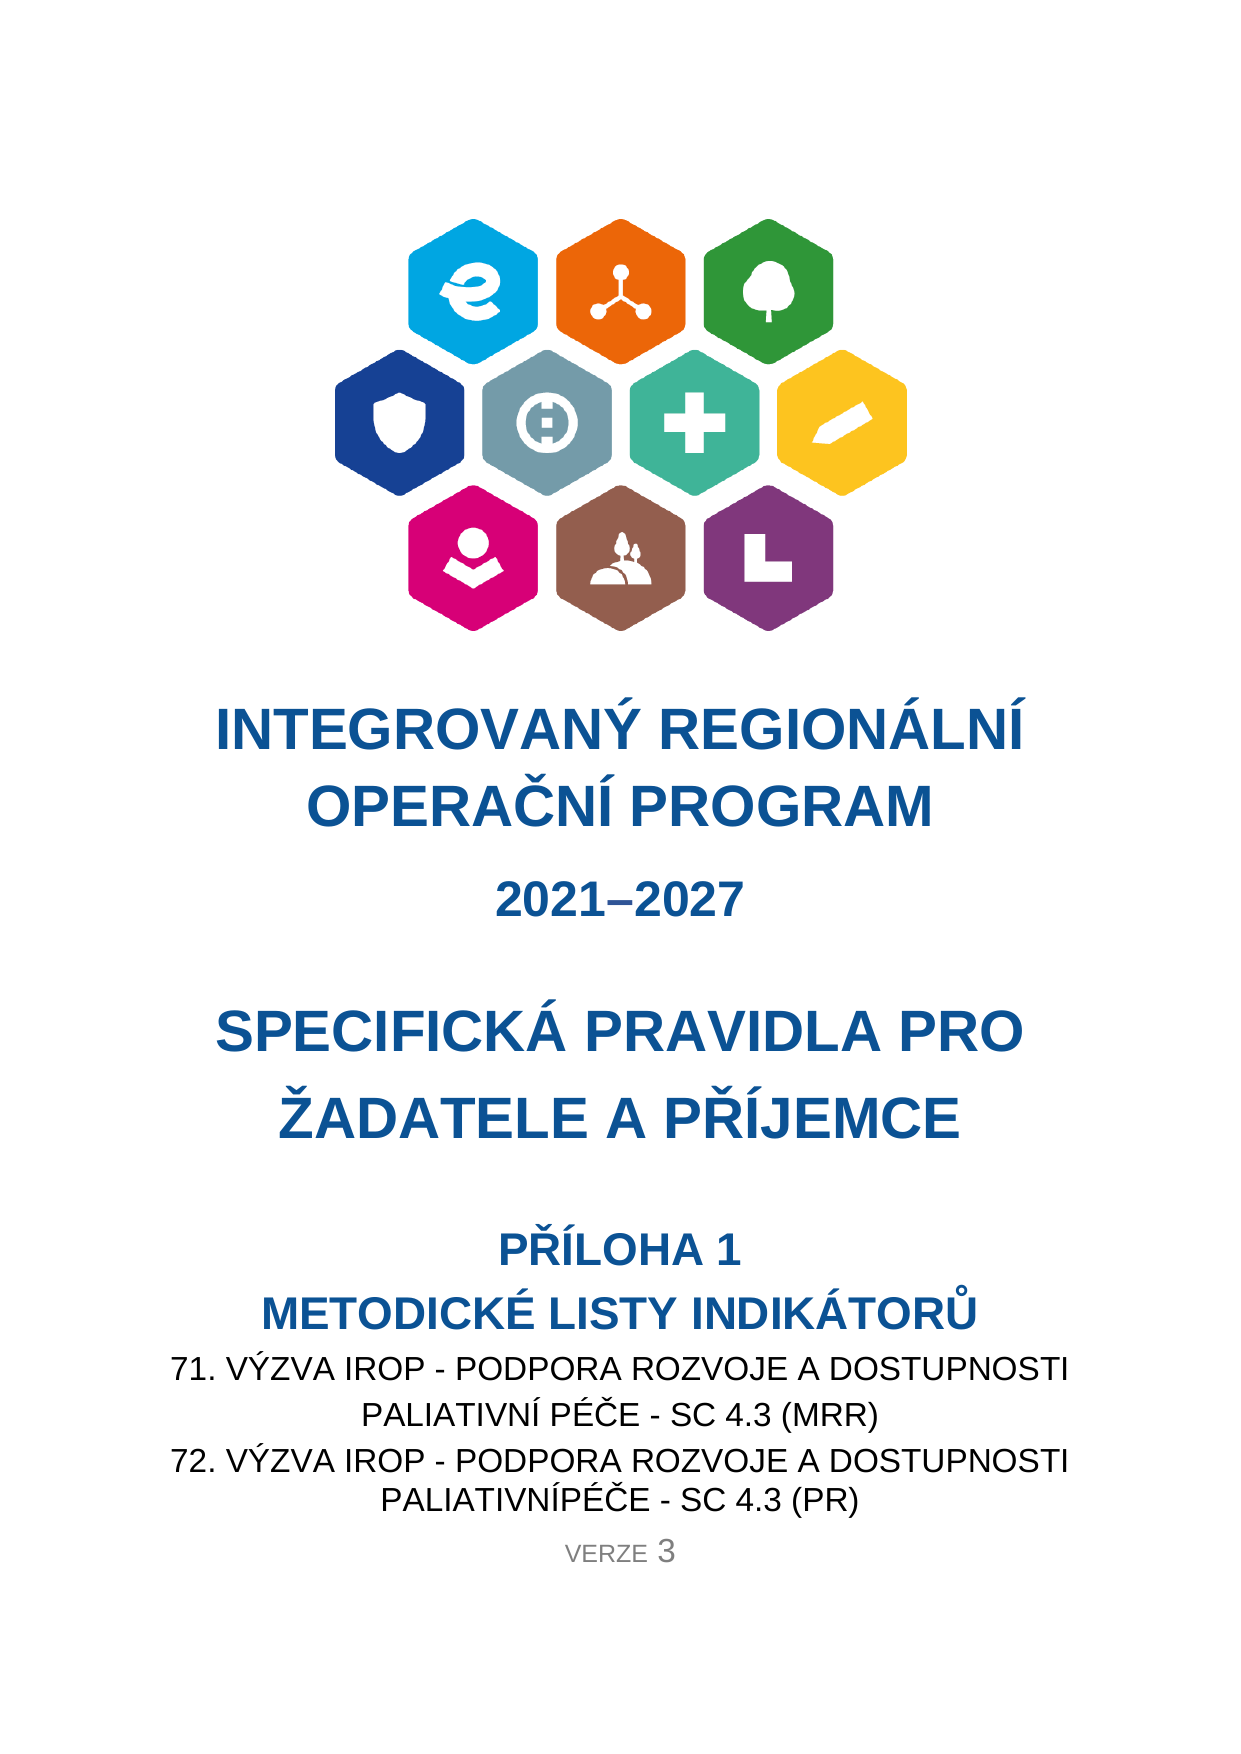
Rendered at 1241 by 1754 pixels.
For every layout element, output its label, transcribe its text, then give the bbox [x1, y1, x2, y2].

text METODICKÉ LISTY INDIKÁTORŮ [148, 1286, 1092, 1339]
picture [324, 201, 912, 659]
text PŘÍLOHA 1 [148, 1223, 1092, 1276]
text VERZE 3 [148, 1531, 1092, 1569]
text 71. výzva irop - PODPORA ROZVOJE A DOSTUPNOSTI paliativní PÉČE - SC 4.3 (MRR) [148, 1349, 1092, 1434]
text 72. výzva irop - PODPORA ROZVOJE A DOSTUPNOSTI paliativníPÉČE - SC 4.3 (PR) [148, 1441, 1092, 1518]
text SPECIFICKÁ PRAVIDLA PRO ŽADATELE A PŘÍJEMCE [148, 997, 1092, 1151]
text 2021–2027 [148, 869, 1092, 927]
